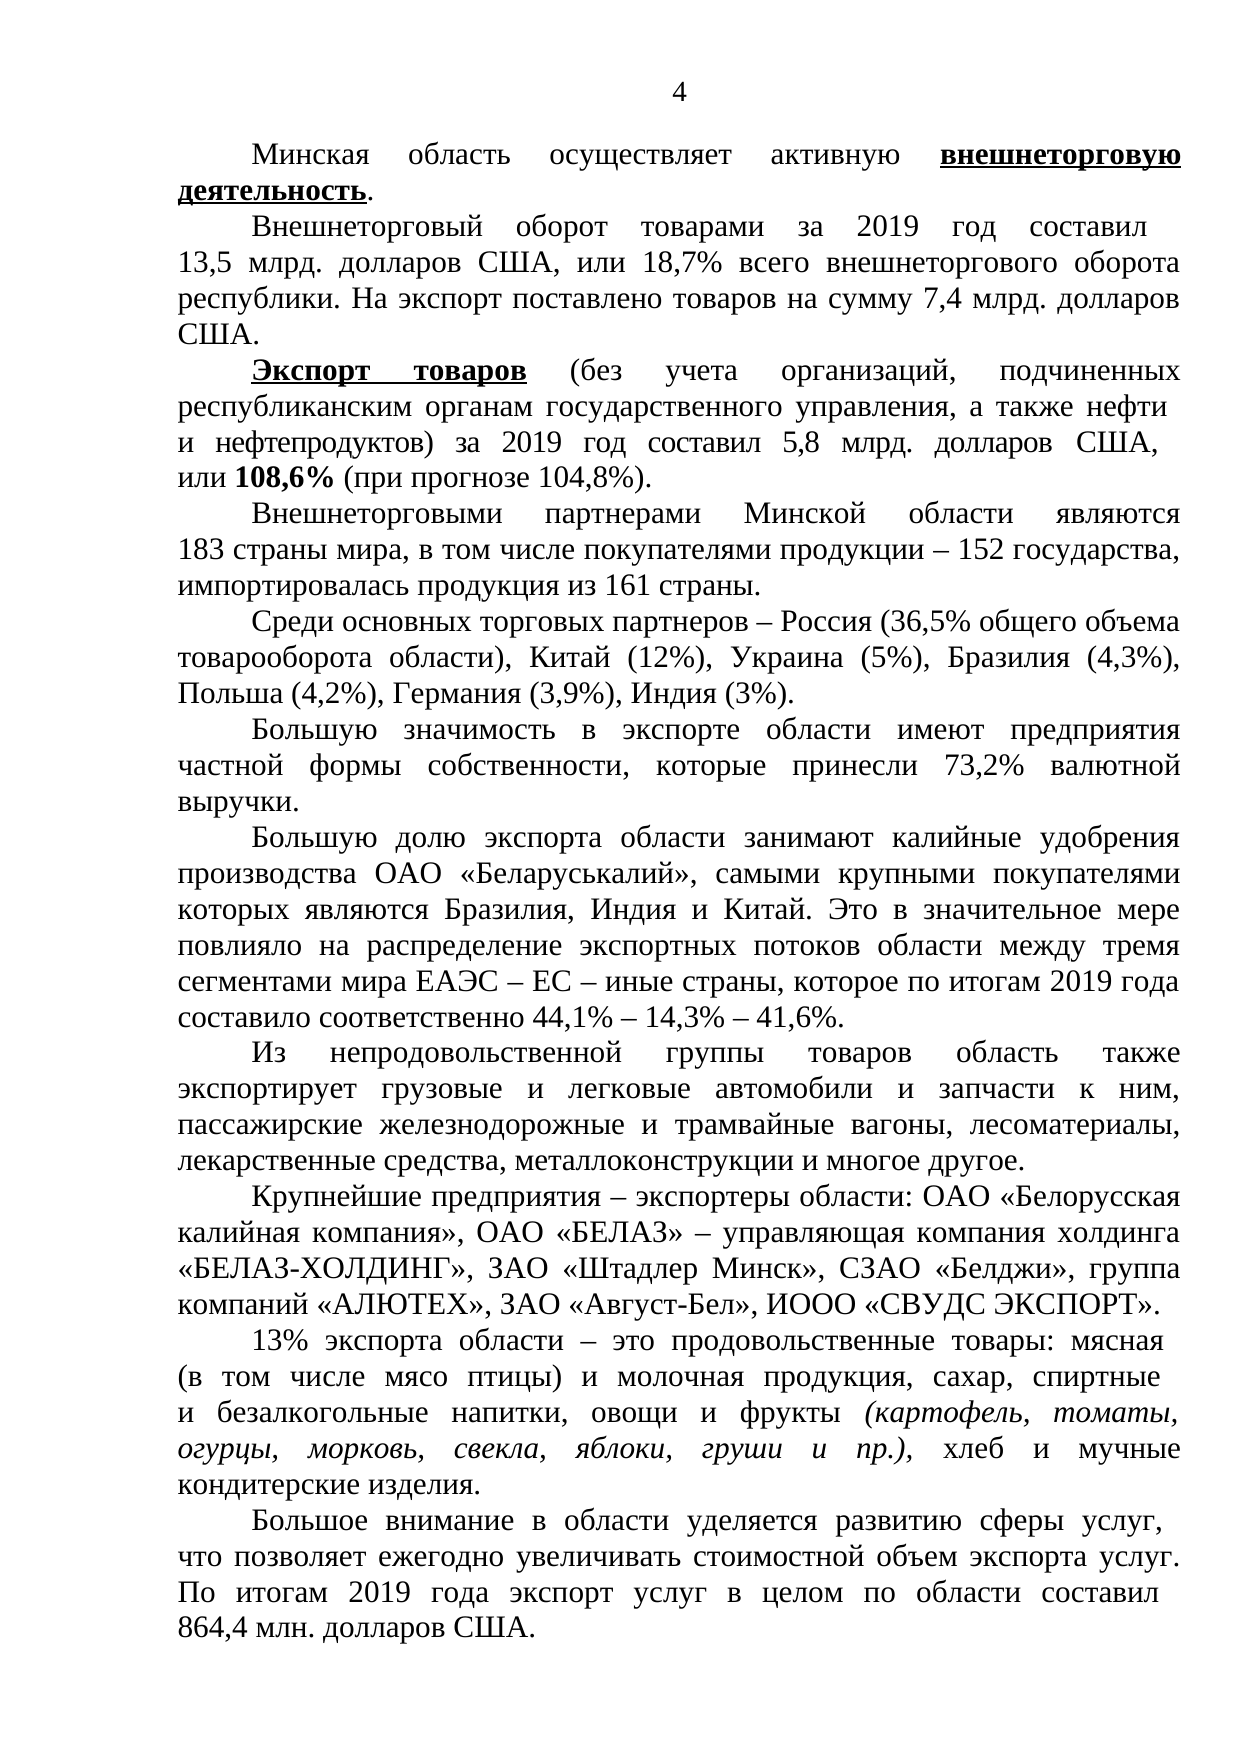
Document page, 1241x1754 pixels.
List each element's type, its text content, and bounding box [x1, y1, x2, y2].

text Из непродовольственной группы товаров область также экспортирует грузовые и легковые автомобили и запчасти к ним, пассажирские железнодорожные и трамвайные вагоны, лесоматериалы, лекарственные средства, металлоконструкции и многое другое. [177, 1034, 1181, 1177]
text Крупнейшие предприятия – экспортеры области: ОАО «Белорусская калийная компания», ОАО «БЕЛАЗ» – управляющая компания холдинга «БЕЛАЗ-ХОЛДИНГ», ЗАО «Штадлер Минск», СЗАО «Белджи», группа компаний «АЛЮТЕХ», ЗАО «Август-Бел», ИООО «СВУДС ЭКСПОРТ». [177, 1177, 1181, 1321]
text Большое внимание в области уделяется развитию сферы услуг, что позволяет ежегодно увеличивать стоимостной объем экспорта услуг. По итогам 2019 года экспорт услуг в целом по области составил 864,4 млн. долларов США. [177, 1501, 1181, 1645]
text Внешнеторговыми партнерами Минской области являются 183 страны мира, в том числе покупателями продукции – 152 государства, импортировалась продукция из 161 страны. [177, 495, 1181, 602]
text 13% экспорта области – это продовольственные товары: мясная (в том числе мясо птицы) и молочная продукция, сахар, спиртные и безалкогольные напитки, овощи и фрукты (картофель, томаты, огурцы, морковь, свекла, яблоки, груши и пр.), хлеб и мучные кондитерские изделия. [177, 1321, 1181, 1501]
text Минская область осуществляет активную внешнеторговую деятельность. [177, 135, 1181, 207]
text Большую долю экспорта области занимают калийные удобрения производства ОАО «Беларуськалий», самыми крупными покупателями которых являются Бразилия, Индия и Китай. Это в значительное мере повлияло на распределение экспортных потоков области между тремя сегментами мира ЕАЭС – ЕС – иные страны, которое по итогам 2019 года составило соответственно 44,1% – 14,3% – 41,6%. [177, 818, 1181, 1034]
text Внешнеторговый оборот товарами за 2019 год составил 13,5 млрд. долларов США, или 18,7% всего внешнеторгового оборота республики. На экспорт поставлено товаров на сумму 7,4 млрд. долларов США. [177, 207, 1181, 351]
text Большую значимость в экспорте области имеют предприятия частной формы собственности, которые принесли 73,2% валютной выручки. [177, 710, 1181, 818]
text Экспорт товаров (без учета организаций, подчиненных республиканским органам государственного управления, а также нефти и нефтепродуктов) за 2019 год составил 5,8 млрд. долларов США, или 108,6% (при прогнозе 104,8%). [177, 351, 1181, 495]
text Среди основных торговых партнеров – Россия (36,5% общего объема товарооборота области), Китай (12%), Украина (5%), Бразилия (4,3%), Польша (4,2%), Германия (3,9%), Индия (3%). [177, 602, 1181, 710]
